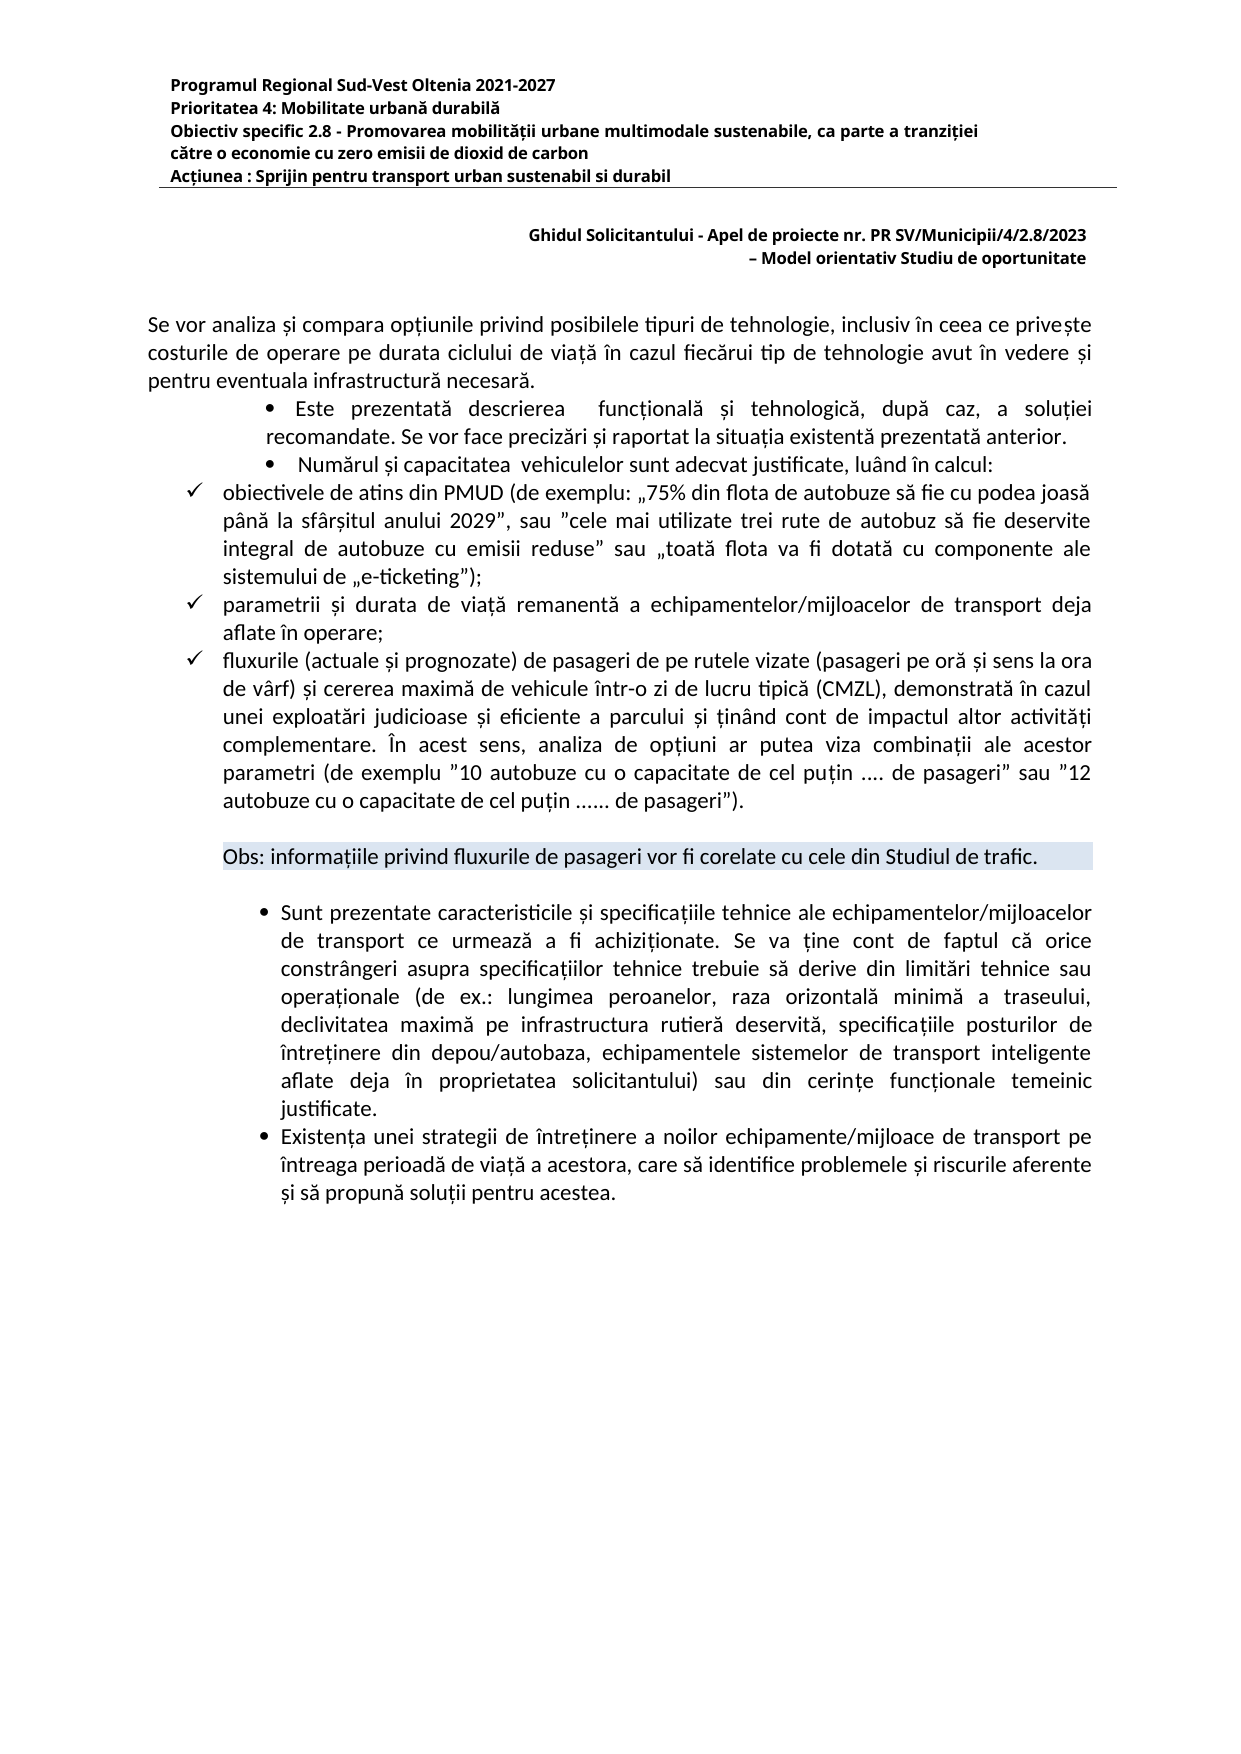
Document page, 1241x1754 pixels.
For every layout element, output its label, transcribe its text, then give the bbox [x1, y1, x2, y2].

text Se vor analiza şi compara opţiunile privind posibilele tipuri de tehnologie, inclusiv în ceea ce priveşte costurile de operare pe durata ciclului de viaţă în cazul fiecărui tip de tehnologie avut în vedere şi pentru eventuala infrastructură necesară. [148, 310, 1093, 394]
list parametrii şi durata de viaţă remanentă a echipamentelor/mijloacelor de transport deja aflate în operare; [185, 590, 1093, 646]
list Sunt prezentate caracteristicile și specificaţiile tehnice ale echipamentelor/mijloacelor de transport ce urmează a fi achiziţionate. Se va ţine cont de faptul că orice constrângeri asupra specificaţiilor tehnice trebuie să derive din limitări tehnice sau operaţionale (de ex.: lungimea peroanelor, raza orizontală minimă a traseului, declivitatea maximă pe infrastructura rutieră deservită, specificaţiile posturilor de întreţinere din depou/autobaza, echipamentele sistemelor de transport inteligente aflate deja în proprietatea solicitantului) sau din cerinţe funcţionale temeinic justificate. [260, 898, 1093, 1122]
list Este prezentată descrierea funcţională şi tehnologică, după caz, a soluției recomandate. Se vor face precizări și raportat la situația existentă prezentată anterior. [266, 394, 1093, 450]
list obiectivele de atins din PMUD (de exemplu: „75% din flota de autobuze să fie cu podea joasă până la sfârșitul anului 2029”, sau ”cele mai utilizate trei rute de autobuz să fie deservite integral de autobuze cu emisii reduse” sau „toată flota va fi dotată cu componente ale sistemului de „e-ticketing”); [185, 478, 1093, 590]
list Existenţa unei strategii de întreţinere a noilor echipamente/mijloace de transport pe întreaga perioadă de viaţă a acestora, care să identifice problemele şi riscurile aferente şi să propună soluţii pentru acestea. [260, 1122, 1093, 1207]
text Obs: informaţiile privind fluxurile de pasageri vor fi corelate cu cele din Studiul de trafic. [223, 842, 1093, 870]
list fluxurile (actuale şi prognozate) de pasageri de pe rutele vizate (pasageri pe oră şi sens la ora de vârf) şi cererea maximă de vehicule într-o zi de lucru tipică (CMZL), demonstrată în cazul unei exploatări judicioase şi eficiente a parcului şi ţinând cont de impactul altor activităţi complementare. În acest sens, analiza de opţiuni ar putea viza combinaţii ale acestor parametri (de exemplu ”10 autobuze cu o capacitate de cel puţin .... de pasageri” sau ”12 autobuze cu o capacitate de cel puţin ...... de pasageri”). [185, 646, 1093, 814]
list Numărul şi capacitatea vehiculelor sunt adecvat justificate, luând în calcul: [266, 450, 1093, 478]
